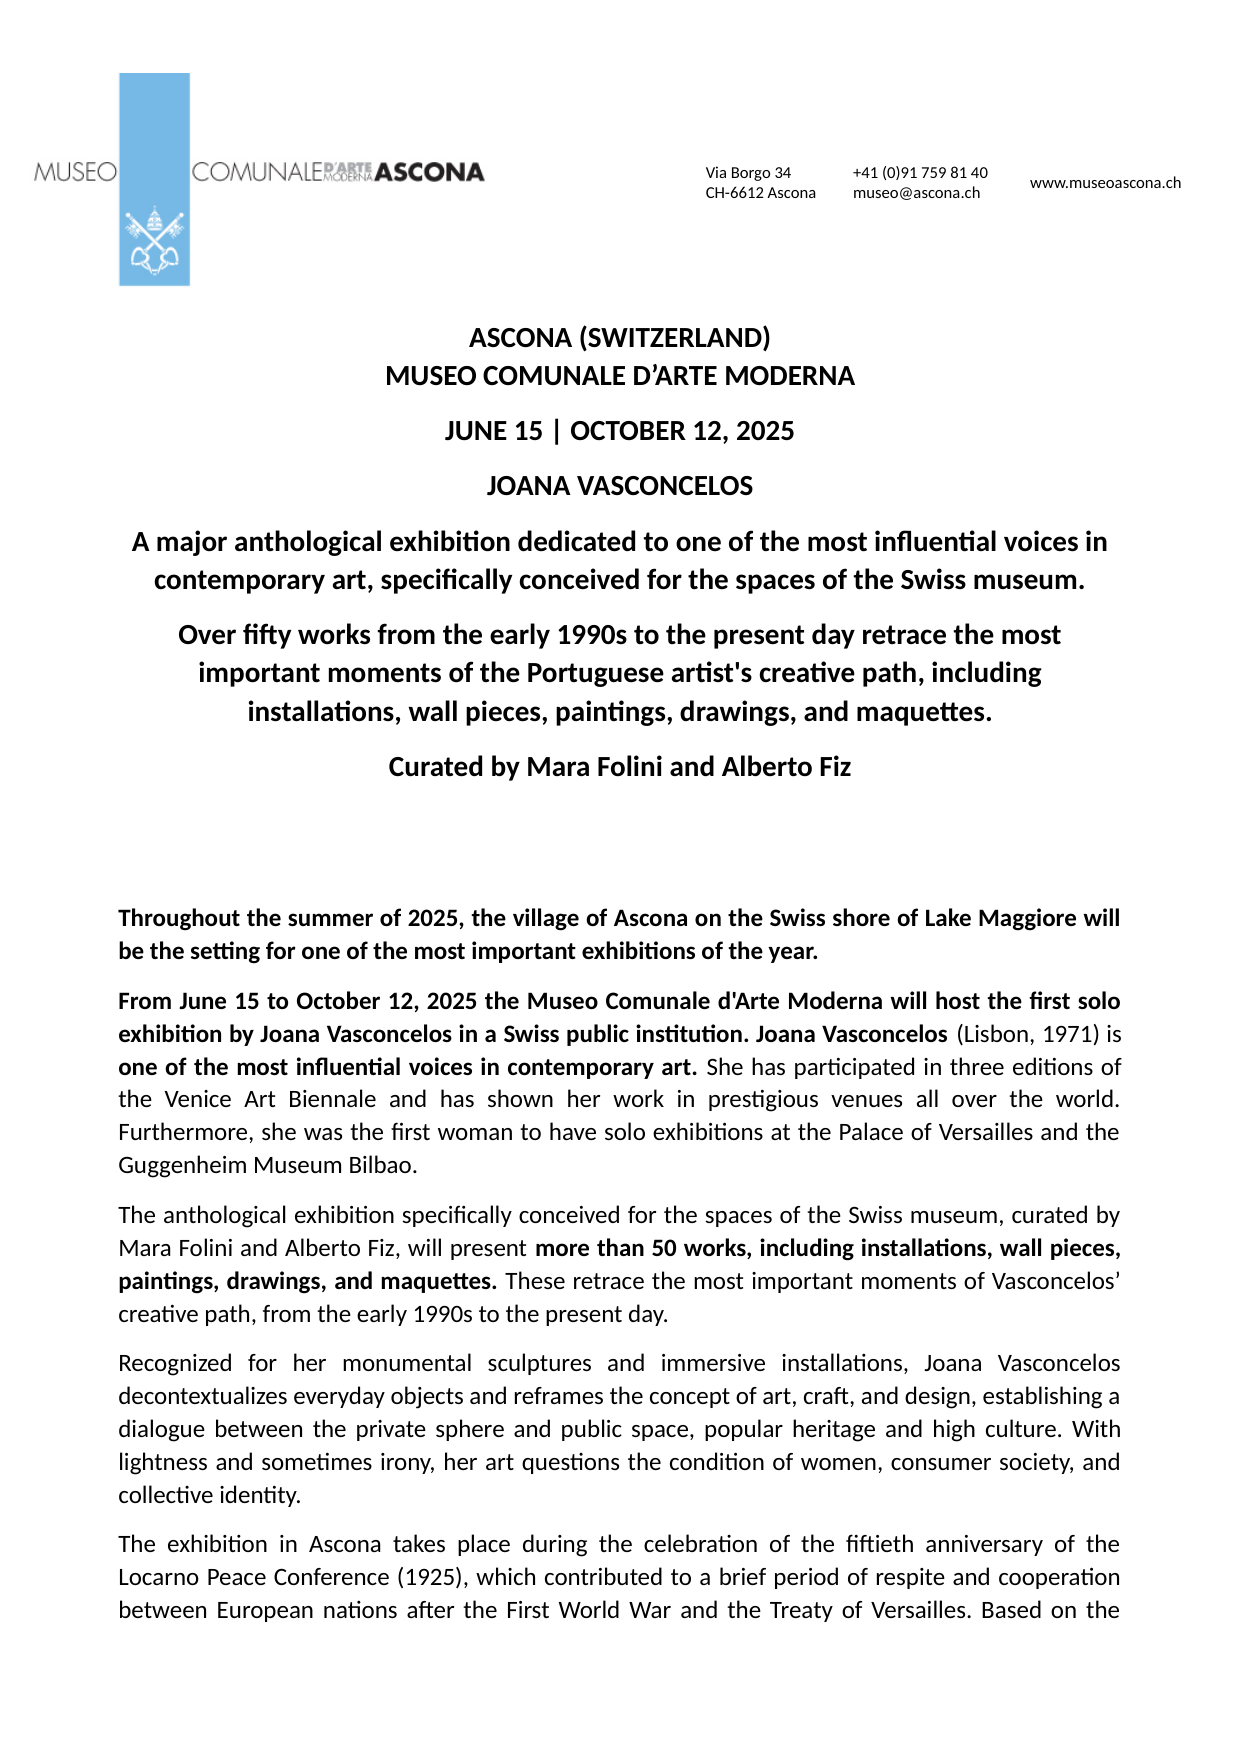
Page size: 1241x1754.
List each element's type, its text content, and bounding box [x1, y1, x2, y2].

text Over fifty works from the early 1990s to the present day retrace the most important moments of the Portuguese artist's creative path, including installations, wall pieces, paintings, drawings, and maquettes. [118, 616, 1122, 729]
text Throughout the summer of 2025, the village of Ascona on the Swiss shore of Lake Maggiore will be the setting for one of the most important exhibitions of the year. [118, 902, 1122, 966]
text ASCONA (SWITZERLAND) [118, 319, 1122, 354]
text JOANA VASCONCELOS [118, 467, 1122, 503]
text MUSEO COMUNALE D’ARTE MODERNA [118, 357, 1122, 393]
picture [26, 73, 622, 291]
text From June 15 to October 12, 2025 the Museo Comunale d'Arte Moderna will host the first solo exhibition by Joana Vasconcelos in a Swiss public institution. Joana Vasconcelos (Lisbon, 1971) is one of the most influential voices in contemporary art. She has participated in three editions of the Venice Art Biennale and has shown her work in prestigious venues all over the world. Furthermore, she was the first woman to have solo exhibitions at the Palace of Versailles and the Guggenheim Museum Bilbao. [118, 985, 1122, 1180]
text Recognized for her monumental sculptures and immersive installations, Joana Vasconcelos decontextualizes everyday objects and reframes the concept of art, craft, and design, establishing a dialogue between the private sphere and public space, popular heritage and high culture. With lightness and sometimes irony, her art questions the condition of women, consumer society, and collective identity. [118, 1347, 1122, 1509]
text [118, 1529, 1122, 1625]
text The anthological exhibition specifically conceived for the spaces of the Swiss museum, curated by Mara Folini and Alberto Fiz, will present more than 50 works, including installations, wall pieces, paintings, drawings, and maquettes. These retrace the most important moments of Vasconcelos’ creative path, from the early 1990s to the present day. [118, 1199, 1122, 1328]
text A major anthological exhibition dedicated to one of the most influential voices in contemporary art, specifically conceived for the spaces of the Swiss museum. [118, 523, 1122, 597]
text Curated by Mara Folini and Alberto Fiz [118, 748, 1122, 784]
text JUNE 15 | OCTOBER 12, 2025 [118, 412, 1122, 448]
